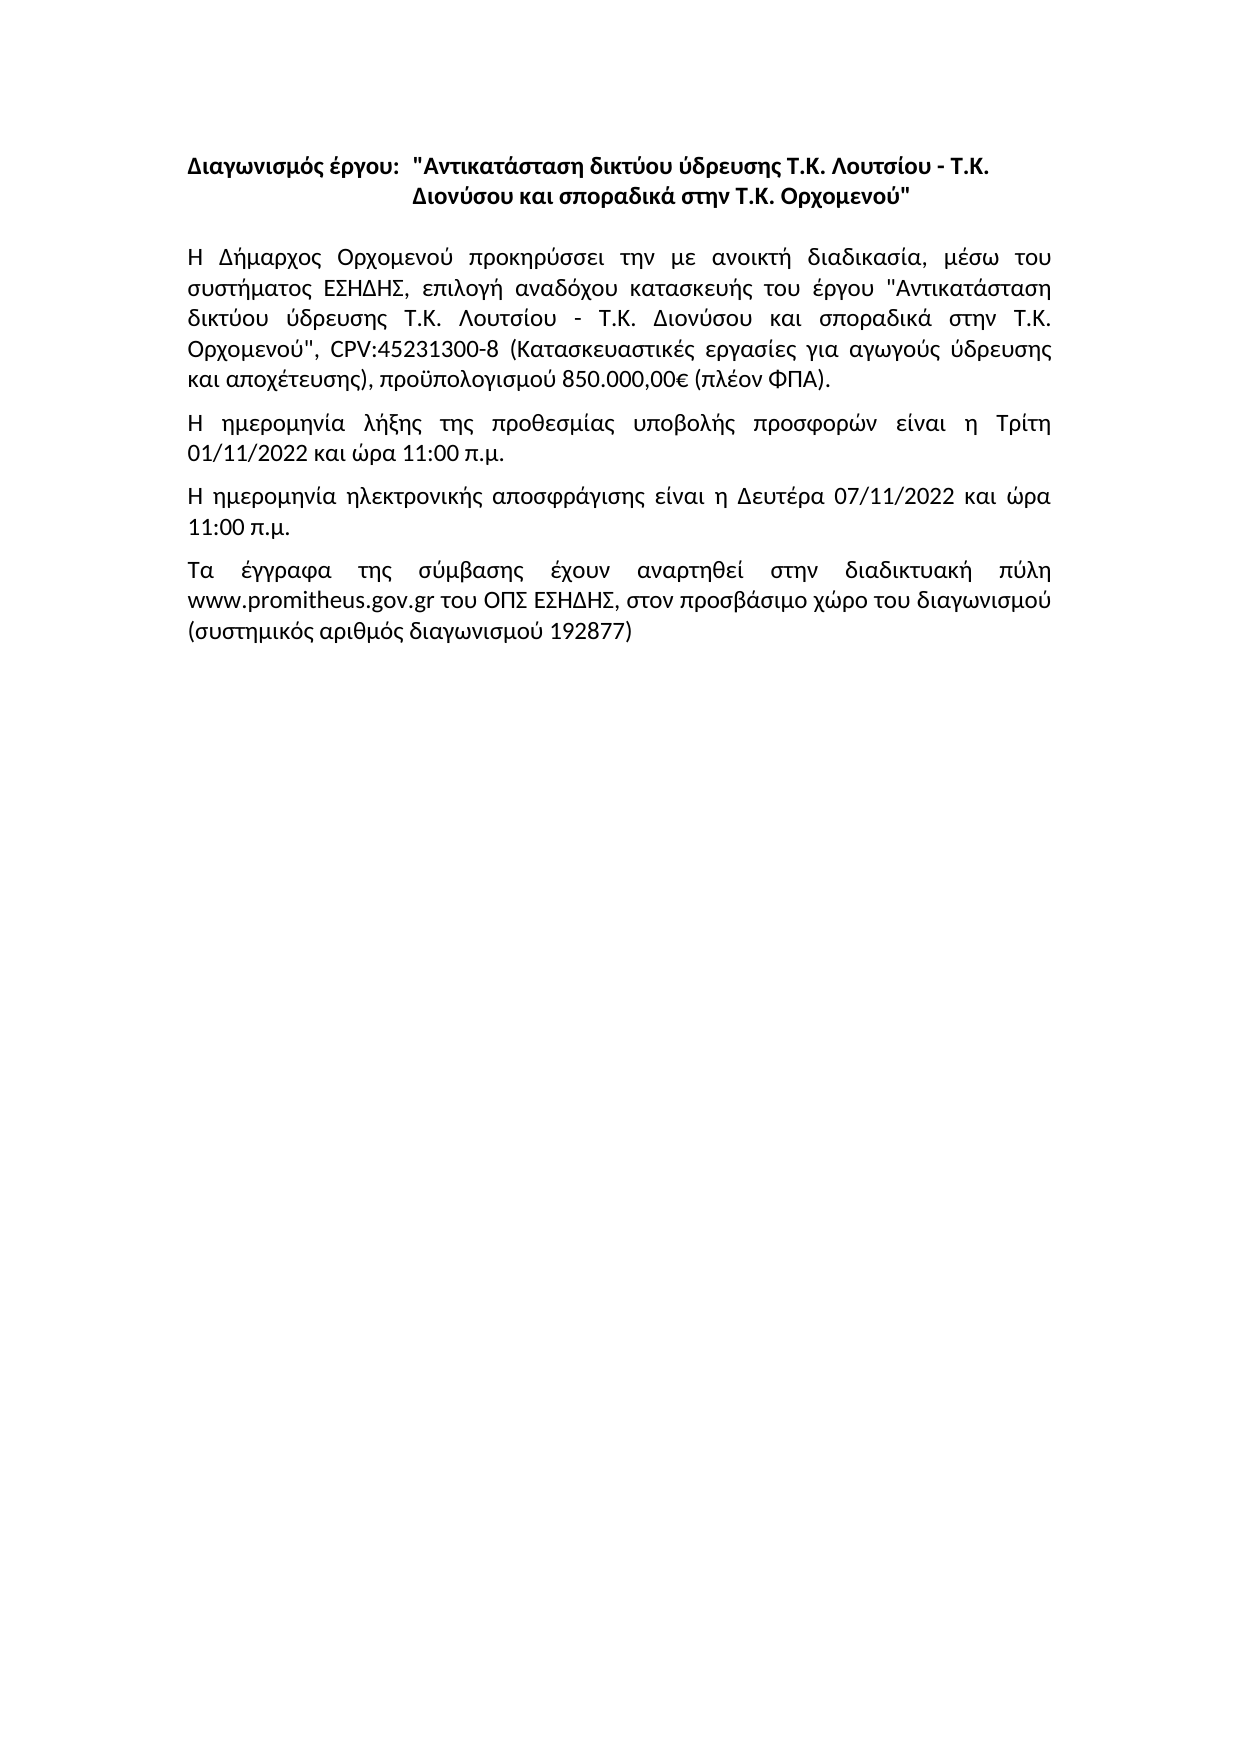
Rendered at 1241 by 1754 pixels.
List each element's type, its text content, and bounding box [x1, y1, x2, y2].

text Η Δήμαρχος Ορχομενού προκηρύσσει την με ανοικτή διαδικασία, μέσω του συστήματος ΕΣΗΔΗΣ, επιλογή αναδόχου κατασκευής του έργου "Αντικατάσταση δικτύου ύδρευσης Τ.Κ. Λουτσίου - Τ.Κ. Διονύσου και σποραδικά στην Τ.Κ. Ορχομενού", CPV:45231300-8 (Κατασκευαστικές εργασίες για αγωγούς ύδρευσης και αποχέτευσης), προϋπολογισμού 850.000,00€ (πλέον ΦΠΑ). [187, 242, 1053, 394]
text Η ημερομηνία ηλεκτρονικής αποσφράγισης είναι η Δευτέρα 07/11/2022 και ώρα 11:00 π.μ. [187, 480, 1053, 541]
text Τα έγγραφα της σύμβασης έχουν αναρτηθεί στην διαδικτυακή πύλη www.promitheus.gov.gr του ΟΠΣ ΕΣΗΔΗΣ, στον προσβάσιμο χώρο του διαγωνισμού (συστημικός αριθμός διαγωνισμού 192877) [187, 554, 1053, 645]
text Διαγωνισμός έργου: "Αντικατάσταση δικτύου ύδρευσης Τ.Κ. Λουτσίου - Τ.Κ. Διονύσου και σποραδικά στην Τ.Κ. Ορχομενού" [187, 150, 1053, 211]
text Η ημερομηνία λήξης της προθεσμίας υποβολής προσφορών είναι η Τρίτη 01/11/2022 και ώρα 11:00 π.μ. [187, 407, 1053, 468]
